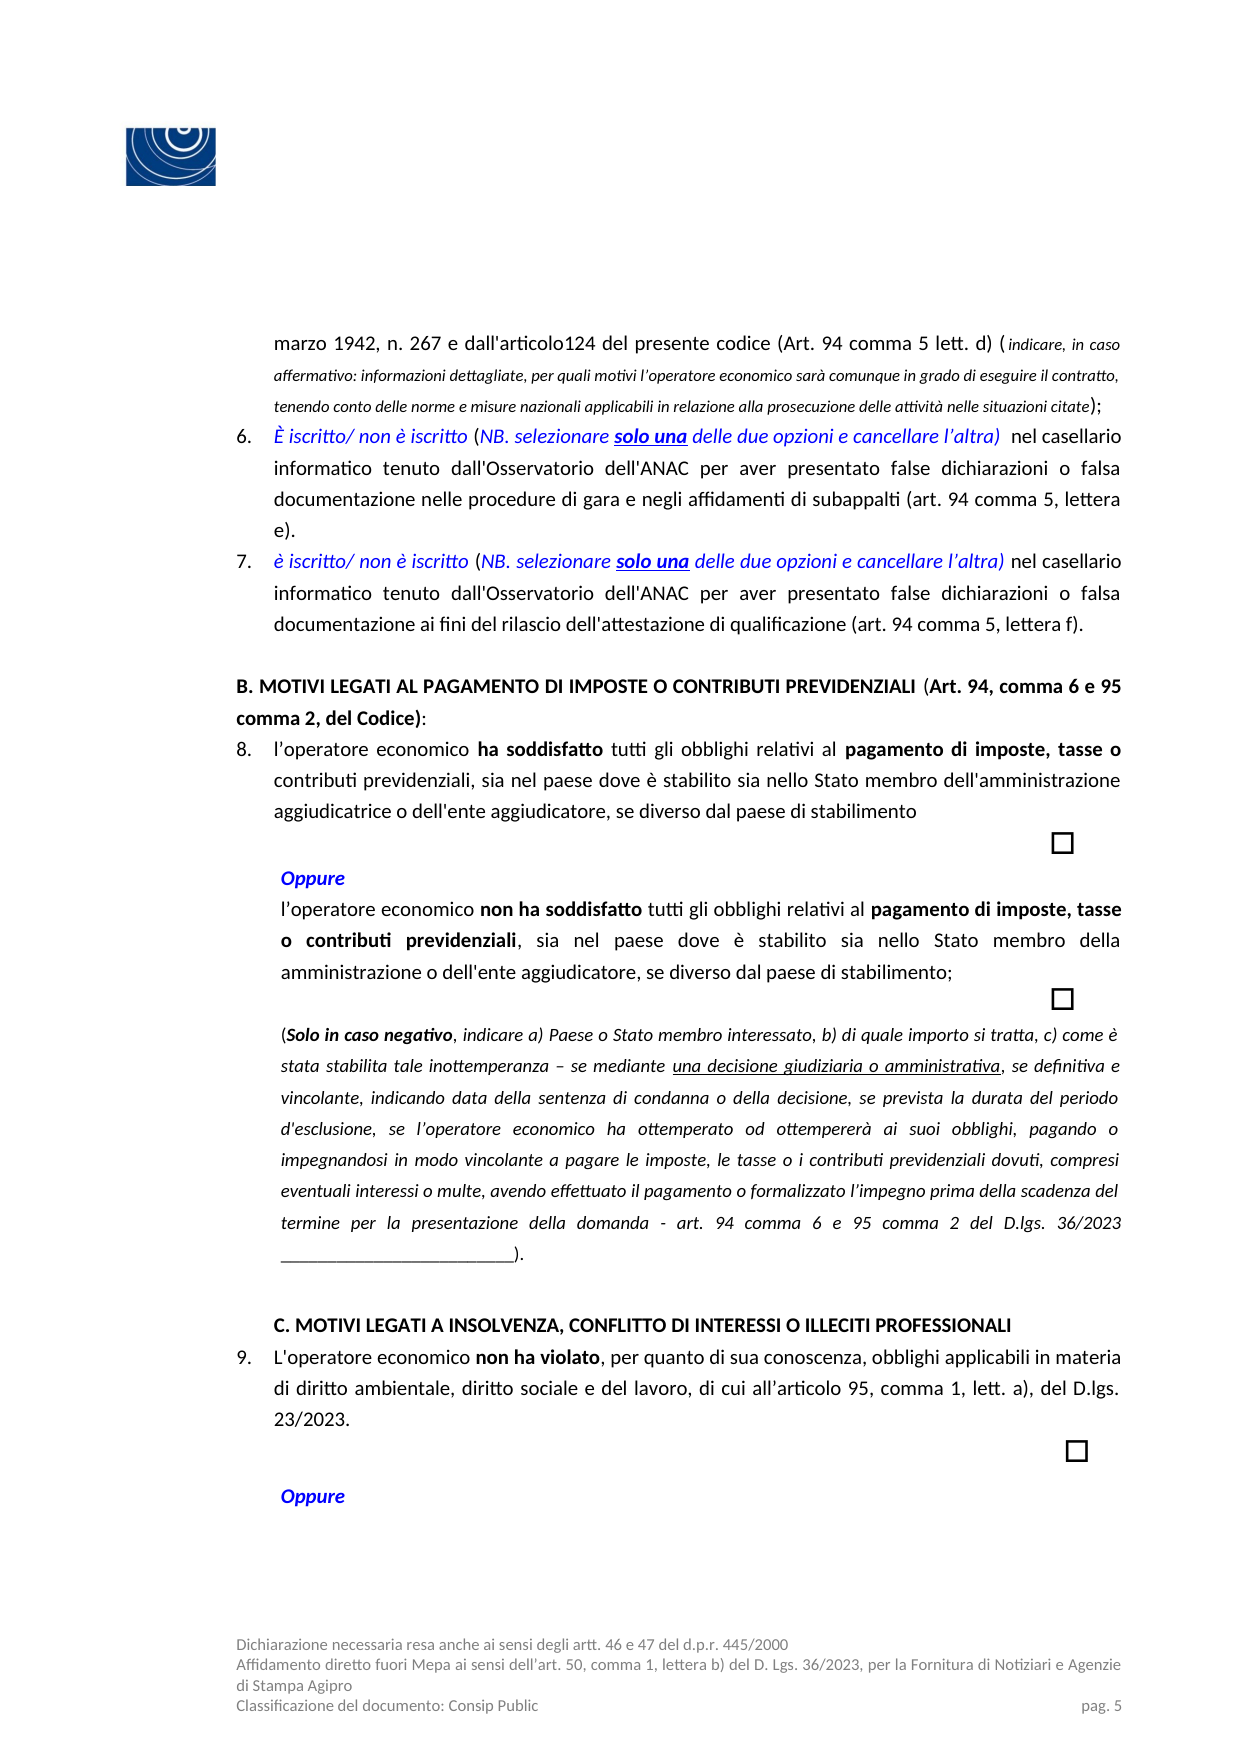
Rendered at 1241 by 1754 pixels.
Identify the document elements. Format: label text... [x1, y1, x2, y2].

list □ [1019, 829, 1122, 860]
list C. MOTIVI LEGATI A INSOLVENZA, CONFLITTO DI INTERESSI O ILLECITI PROFESSIONALI [236, 1308, 1122, 1339]
list l’operatore economico ha soddisfatto tutti gli obblighi relativi al pagamento di imposte, tasse o contributi previdenziali, sia nel paese dove è stabilito sia nello Stato membro dell'amministrazione aggiudicatrice o dell'ente aggiudicatore, se diverso dal paese di stabilimento [236, 731, 1122, 825]
text Oppure [236, 1478, 1122, 1509]
picture [0, 0, 216, 185]
list l’operatore economico non ha soddisfatto tutti gli obblighi relativi al pagamento di imposte, tasse o contributi previdenziali, sia nel paese dove è stabilito sia nello Stato membro della amministrazione o dell'ente aggiudicatore, se diverso dal paese di stabilimento; [281, 892, 1122, 985]
list □ [1019, 985, 1122, 1017]
list L'operatore economico non ha violato, per quanto di sua conoscenza, obblighi applicabili in materia di diritto ambientale, diritto sociale e del lavoro, di cui all’articolo 95, comma 1, lett. a), del D.lgs. 23/2023. [236, 1339, 1122, 1433]
list è iscritto/ non è iscritto (NB. selezionare solo una delle due opzioni e cancellare l’altra) nel casellario informatico tenuto dall'Osservatorio dell'ANAC per aver presentato false dichiarazioni o falsa documentazione ai fini del rilascio dell'attestazione di qualificazione (art. 94 comma 5, lettera f). [236, 544, 1122, 637]
list (Solo in caso negativo, indicare a) Paese o Stato membro interessato, b) di quale importo si tratta, c) come è stata stabilita tale inottemperanza – se mediante una decisione giudiziaria o amministrativa, se definitiva e vincolante, indicando data della sentenza di condanna o della decisione, se prevista la durata del periodo d'esclusione, se l’operatore economico ha ottemperato od ottempererà ai suoi obblighi, pagando o impegnandosi in modo vincolante a pagare le imposte, le tasse o i contributi previdenziali dovuti, compresi eventuali interessi o multe, avendo effettuato il pagamento o formalizzato l’impegno prima della scadenza del termine per la presentazione della domanda - art. 94 comma 6 e 95 comma 2 del D.lgs. 36/2023 _________________________). [281, 1017, 1122, 1267]
list Oppure [281, 860, 1122, 892]
list È iscritto/ non è iscritto (NB. selezionare solo una delle due opzioni e cancellare l’altra) nel casellario informatico tenuto dall'Osservatorio dell'ANAC per aver presentato false dichiarazioni o falsa documentazione nelle procedure di gara e negli affidamenti di subappalti (art. 94 comma 5, lettera e). [236, 419, 1122, 544]
list B. MOTIVI LEGATI AL PAGAMENTO DI IMPOSTE O CONTRIBUTI PREVIDENZIALI (Art. 94, comma 6 e 95 comma 2, del Codice): [236, 669, 1122, 731]
list □ [1019, 1437, 1122, 1468]
